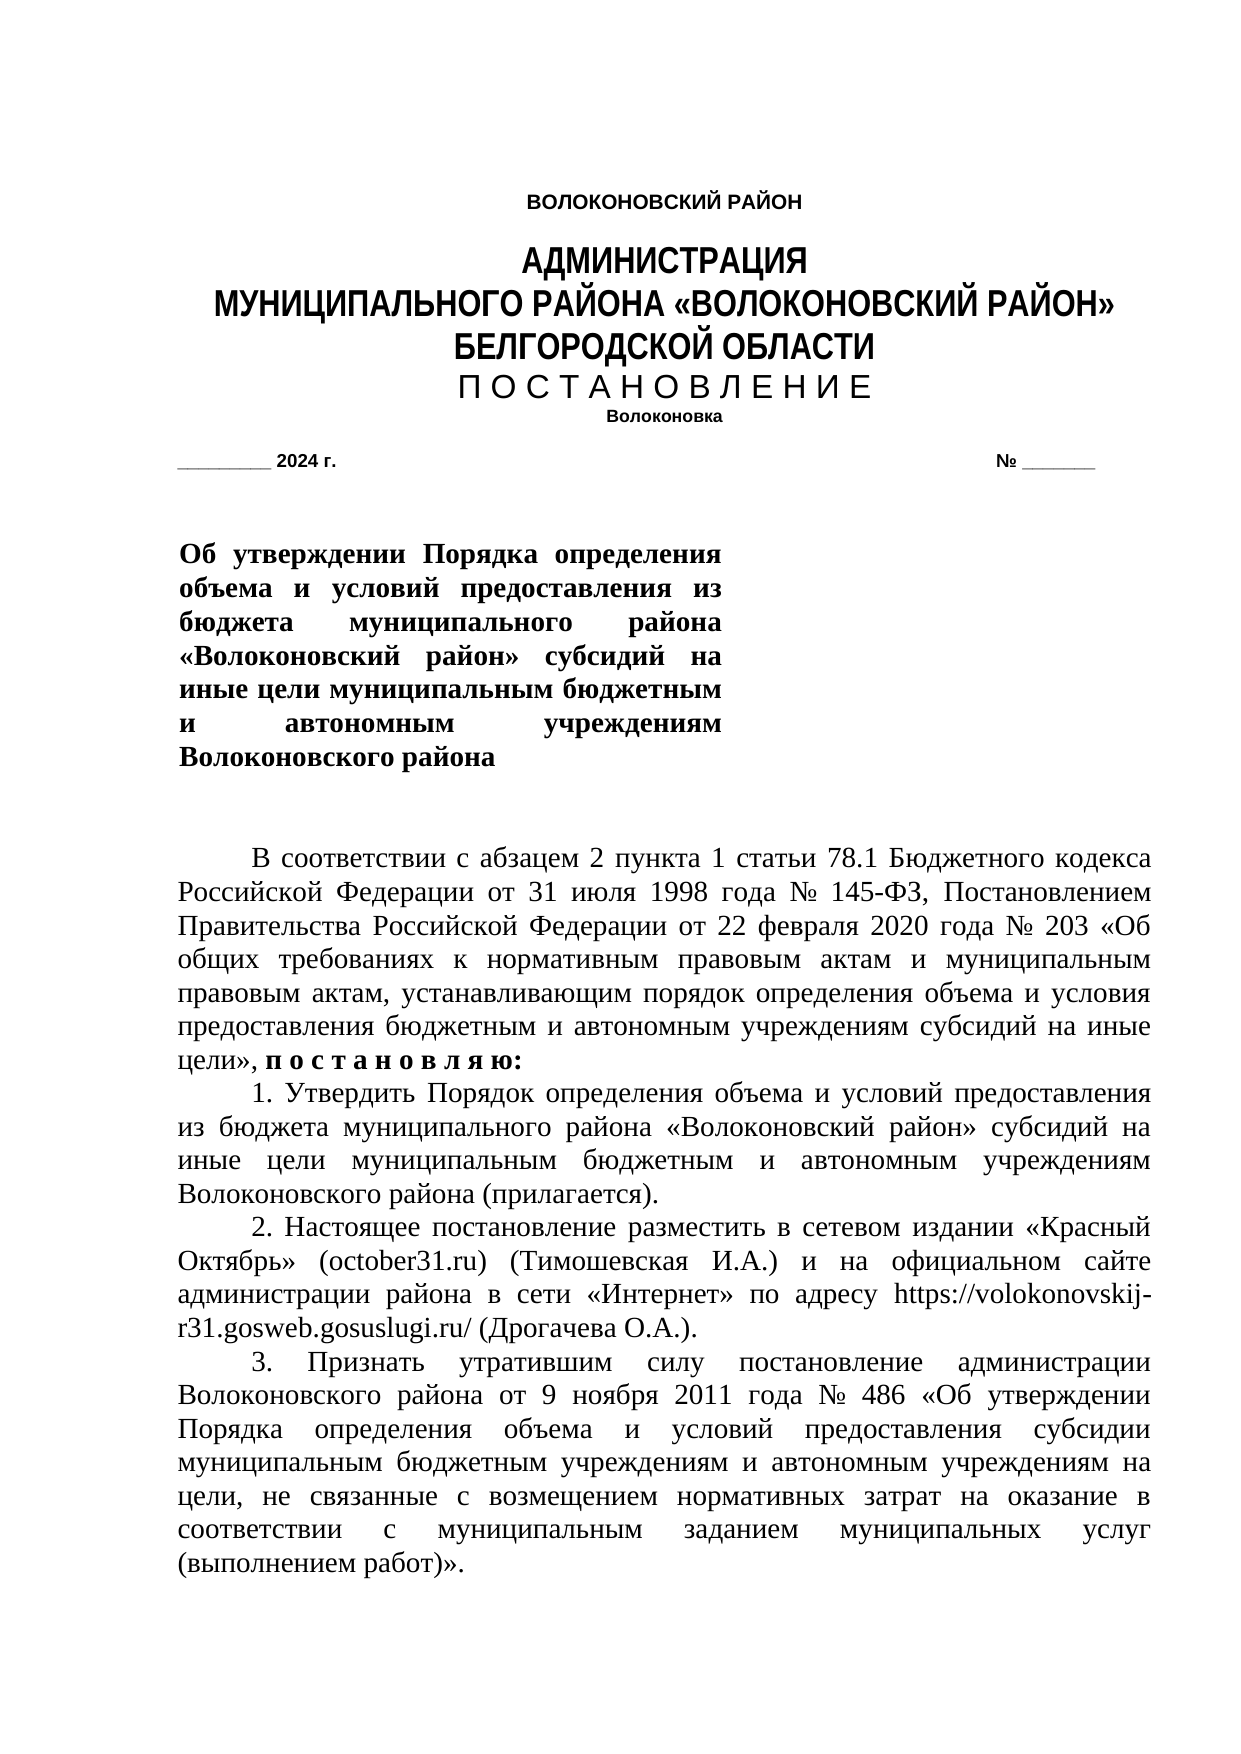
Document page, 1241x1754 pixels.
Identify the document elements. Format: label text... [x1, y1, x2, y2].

text ВОЛОКОНОВСКИЙ РАЙОН [177, 190, 1152, 214]
text Об утверждении Порядка определения объема и условий предоставления из бюджета муниципального района «Волоконовский район» субсидий на иные цели муниципальным бюджетным и автономным учреждениям Волоконовского района [179, 537, 722, 773]
text МУНИЦИПАЛЬНОГО РАЙОНА «ВОЛОКОНОВСКИЙ РАЙОН» [177, 281, 1152, 324]
text АДМИНИСТРАЦИЯ [177, 238, 1152, 281]
text 3. Признать утратившим силу постановление администрации Волоконовского района от 9 ноября 2011 года № 486 «Об утверждении Порядка определения объема и условий предоставления субсидии муниципальным бюджетным учреждениям и автономным учреждениям на цели, не связанные с возмещением нормативных затрат на оказание в соответствии с муниципальным заданием муниципальных услуг (выполнением работ)». [177, 1344, 1152, 1578]
text _________ 2024 г. № _______ [177, 450, 1152, 472]
text 2. Настоящее постановление разместить в сетевом издании «Красный Октябрь» (october31.ru) (Тимошевская И.А.) и на официальном сайте администрации района в сети «Интернет» по адресу https://volokonovskij-r31.gosweb.gosuslugi.ru/ (Дрогачева О.А.). [177, 1209, 1152, 1344]
text Волоконовка [177, 406, 1152, 426]
text БЕЛГОРОДСКОЙ ОБЛАСТИ [177, 324, 1152, 367]
text 1. Утвердить Порядок определения объема и условий предоставления из бюджета муниципального района «Волоконовский район» субсидий на иные цели муниципальным бюджетным и автономным учреждениям Волоконовского района (прилагается). [177, 1075, 1152, 1209]
text В соответствии с абзацем 2 пункта 1 статьи 78.1 Бюджетного кодекса Российской Федерации от 31 июля 1998 года № 145-ФЗ, Постановлением Правительства Российской Федерации от 22 февраля 2020 года № 203 «Об общих требованиях к нормативным правовым актам и муниципальным правовым актам, устанавливающим порядок определения объема и условия предоставления бюджетным и автономным учреждениям субсидий на иные цели», п о с т а н о в л я ю: [177, 841, 1152, 1075]
text П о с т а н о в л е н и е [177, 367, 1152, 406]
